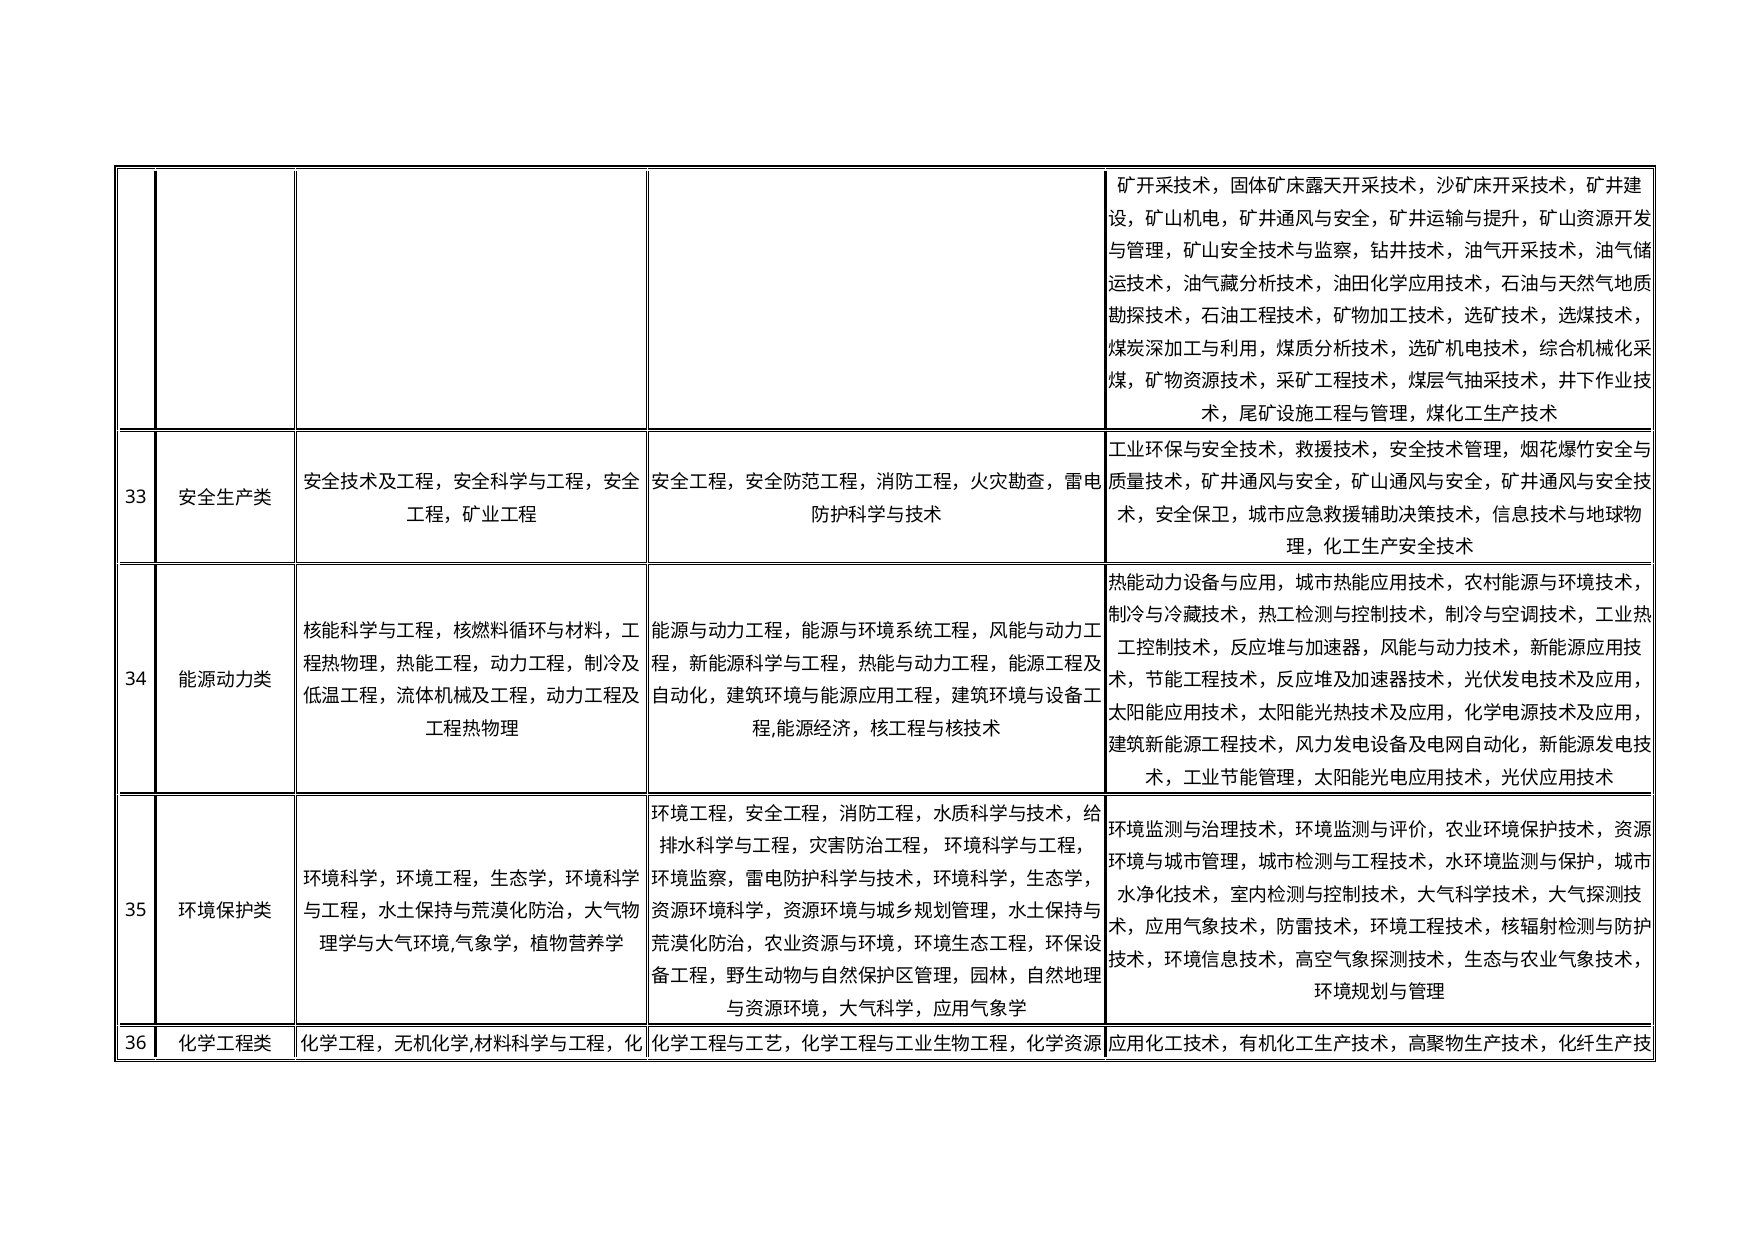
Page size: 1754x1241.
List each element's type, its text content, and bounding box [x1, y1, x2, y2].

table_cell 能源与动力工程，能源与环境系统工程，风能与动力工程，新能源科学与工程，热能与动力工程，能源工程及自动化，建筑环境与能源应用工程，建筑环境与设备工程,能源经济，核工程与核技术 [649, 565, 1104, 792]
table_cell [1105, 169, 1653, 428]
table_cell 化学工程类 [155, 1027, 296, 1059]
table_cell 核能科学与工程，核燃料循环与材料，工程热物理，热能工程，动力工程，制冷及低温工程，流体机械及工程，动力工程及工程热物理 [297, 565, 646, 792]
table_cell 环境科学，环境工程，生态学，环境科学与工程，水土保持与荒漠化防治，大气物理学与大气环境,气象学，植物营养学 [297, 796, 646, 1023]
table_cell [648, 1027, 1105, 1059]
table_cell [1105, 1023, 1653, 1059]
table_cell 36 [118, 1023, 155, 1059]
table_cell 环境监测与治理技术，环境监测与评价，农业环境保护技术，资源环境与城市管理，城市检测与工程技术，水环境监测与保护，城市水净化技术，室内检测与控制技术，大气科学技术，大气探测技术，应用气象技术，防雷技术，环境工程技术，核辐射检测与防护技术，环境信息技术，高空气象探测技术，生态与农业气象技术，环境规划与管理 [1107, 792, 1653, 1023]
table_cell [296, 1027, 648, 1059]
table_cell 热能动力设备与应用，城市热能应用技术，农村能源与环境技术，制冷与冷藏技术，热工检测与控制技术，制冷与空调技术，工业热工控制技术，反应堆与加速器，风能与动力技术，新能源应用技术，节能工程技术，反应堆及加速器技术，光伏发电技术及应用，太阳能应用技术，太阳能光热技术及应用，化学电源技术及应用，建筑新能源工程技术，风力发电设备及电网自动化，新能源发电技术，工业节能管理，太阳能光电应用技术，光伏应用技术 [1105, 562, 1654, 792]
table_cell 安全工程，安全防范工程，消防工程，火灾勘查，雷电防护科学与技术 [649, 432, 1104, 562]
table_cell 34 [116, 562, 155, 792]
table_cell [648, 169, 1105, 428]
table_cell 安全生产类 [157, 432, 294, 562]
table_cell 安全技术及工程，安全科学与工程，安全工程，矿业工程 [297, 432, 646, 562]
table_cell 32 [118, 169, 155, 428]
table_cell 33 [118, 428, 154, 562]
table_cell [296, 169, 648, 428]
table_cell 工业环保与安全技术，救援技术，安全技术管理，烟花爆竹安全与质量技术，矿井通风与安全，矿山通风与安全，矿井通风与安全技术，安全保卫，城市应急救援辅助决策技术，信息技术与地球物理，化工生产安全技术 [1107, 428, 1653, 562]
table_cell 环境保护类 [157, 796, 294, 1023]
table_cell 能源动力类 [157, 565, 294, 792]
table_cell 地质矿产类 [155, 169, 296, 428]
table_cell 环境工程，安全工程，消防工程，水质科学与技术，给排水科学与工程，灾害防治工程， 环境科学与工程，环境监察，雷电防护科学与技术，环境科学，生态学，资源环境科学，资源环境与城乡规划管理，水土保持与荒漠化防治，农业资源与环境，环境生态工程，环保设备工程，野生动物与自然保护区管理，园林，自然地理与资源环境，大气科学，应用气象学 [649, 796, 1104, 1023]
table_cell 35 [118, 792, 154, 1023]
